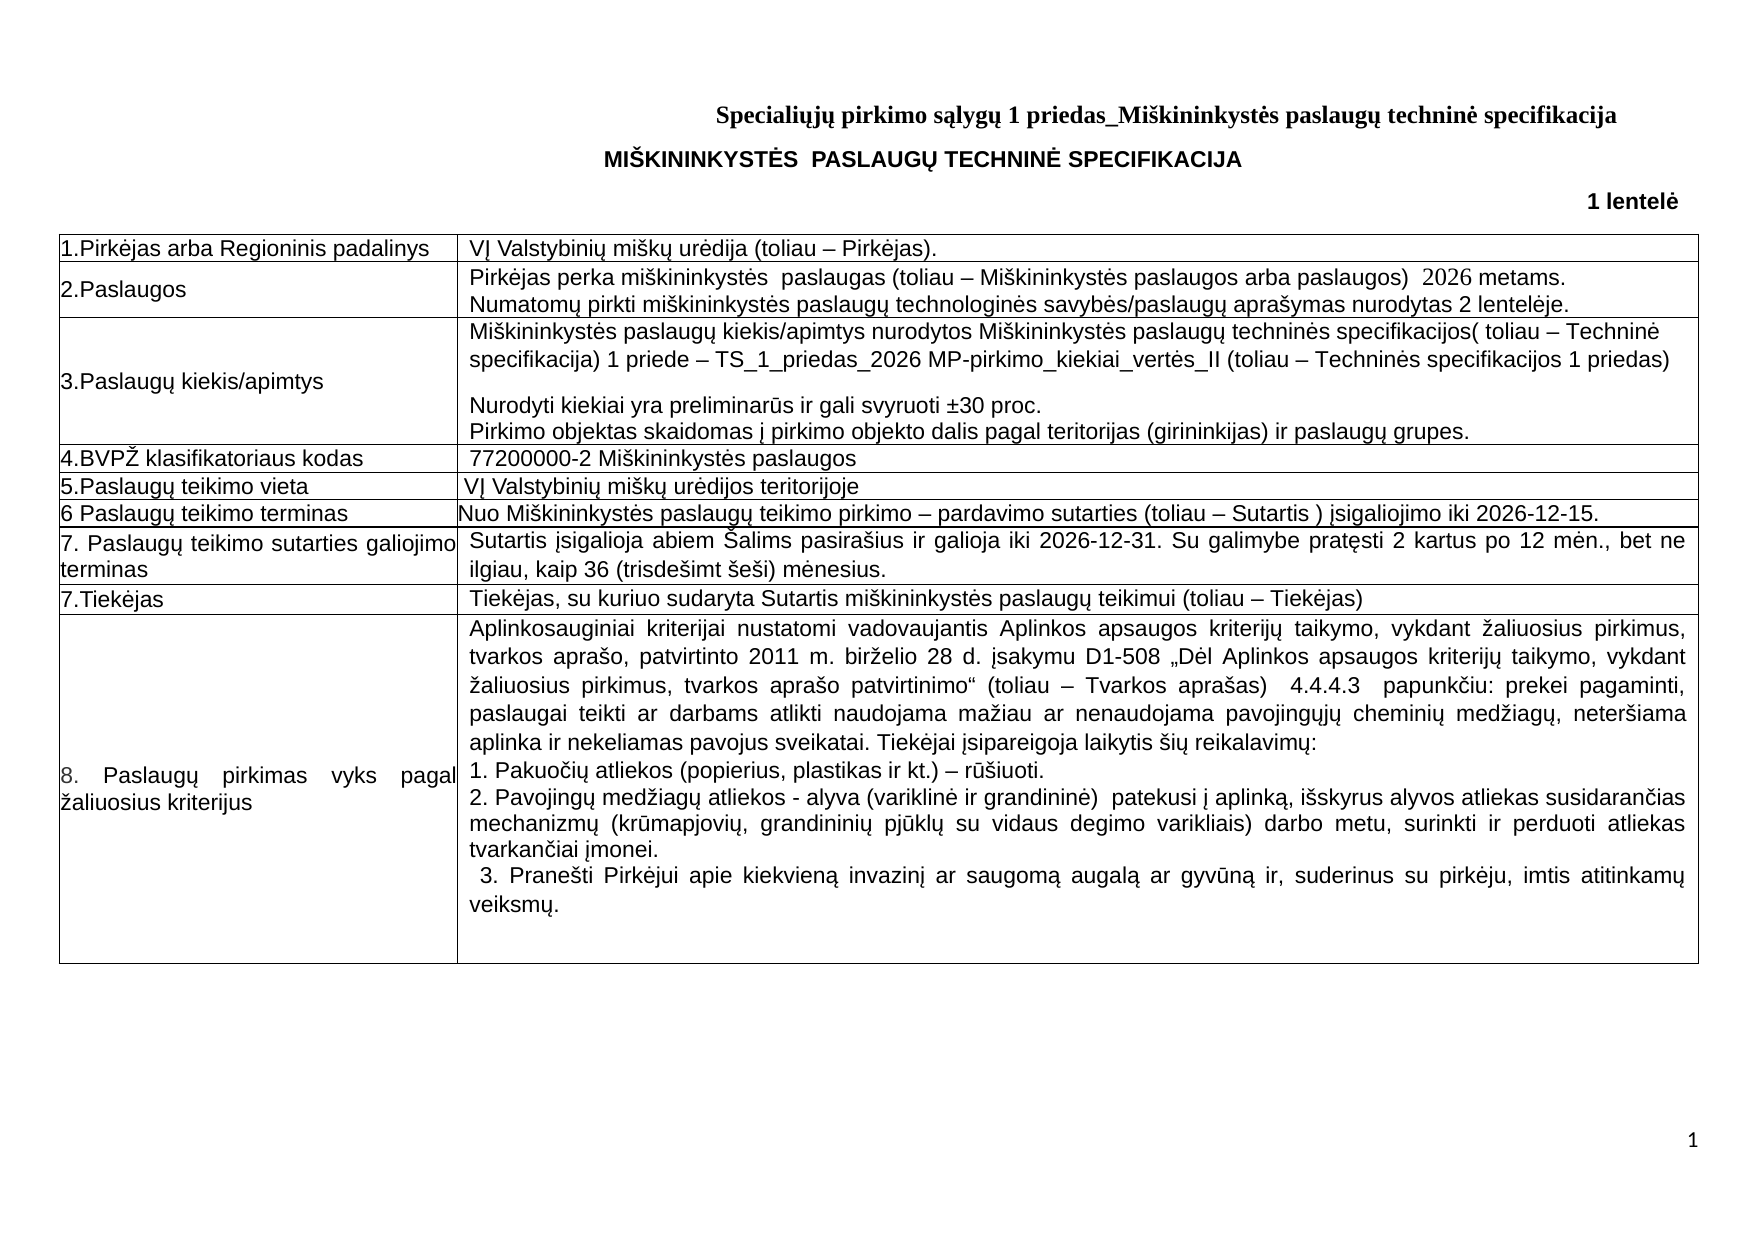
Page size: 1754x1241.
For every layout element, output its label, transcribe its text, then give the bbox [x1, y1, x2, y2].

text MIŠKININKYSTĖS PASLAUGŲ TECHNINĖ SPECIFIKACIJA [148, 146, 1698, 172]
table_cell Nuo Miškininkystės paslaugų teikimo pirkimo – pardavimo sutarties (toliau – Sutartis ) įsigaliojimo iki 2026-12-15. [458, 500, 1698, 526]
table_cell 3.Paslaugų kiekis/apimtys [60, 318, 457, 444]
table_cell 8. Paslaugų pirkimas vyks pagal žaliuosius kriterijus [60, 615, 457, 962]
table_cell Miškininkystės paslaugų kiekis/apimtys nurodytos Miškininkystės paslaugų techninės specifikacijos( toliau – Techninė specifikacija) 1 priede – TS_1_priedas_2026 MP-pirkimo_kiekiai_vertės_II (toliau – Techninės specifikacijos 1 priedas) Nurodyti kiekiai yra preliminarūs ir gali svyruoti ±30 proc. Pirkimo objektas skaidomas į pirkimo objekto dalis pagal teritorijas (girininkijas) ir paslaugų grupes. [458, 318, 1698, 444]
table_header VĮ Valstybinių miškų urėdija (toliau – Pirkėjas). [458, 235, 1698, 261]
table_cell Tiekėjas, su kuriuo sudaryta Sutartis miškininkystės paslaugų teikimui (toliau – Tiekėjas) [458, 585, 1698, 614]
table_cell Pirkėjas perka miškininkystės paslaugas (toliau – Miškininkystės paslaugos arba paslaugos) metams. Numatomų pirkti miškininkystės paslaugų technologinės savybės/paslaugų aprašymas nurodytas 2 lentelėje. [458, 262, 1698, 317]
table_cell 5.Paslaugų teikimo vieta [60, 473, 457, 499]
table_cell 77200000-2 Miškininkystės paslaugos [458, 445, 1698, 472]
table_cell 7.Tiekėjas [60, 585, 457, 614]
text Specialiųjų pirkimo sąlygų 1 priedas_Miškininkystės paslaugų techninė specifikacija [148, 100, 1698, 129]
table_cell 6 Paslaugų teikimo terminas [60, 500, 457, 526]
table_header 1.Pirkėjas arba Regioninis padalinys [60, 235, 457, 261]
table_cell VĮ Valstybinių miškų urėdijos teritorijoje [458, 473, 1698, 499]
table_cell 4.BVPŽ klasifikatoriaus kodas [60, 445, 457, 472]
table_cell 7. Paslaugų teikimo sutarties galiojimo terminas [60, 528, 457, 584]
table_cell Aplinkosauginiai kriterijai nustatomi vadovaujantis Aplinkos apsaugos kriterijų taikymo, vykdant žaliuosius pirkimus, tvarkos aprašo, patvirtinto 2011 m. birželio 28 d. įsakymu D1-508 „Dėl Aplinkos apsaugos kriterijų taikymo, vykdant žaliuosius pirkimus, tvarkos aprašo patvirtinimo“ (toliau – Tvarkos aprašas) 4.4.4.3 papunkčiu: prekei pagaminti, paslaugai teikti ar darbams atlikti naudojama mažiau ar nenaudojama pavojingųjų cheminių medžiagų, neteršiama aplinka ir nekeliamas pavojus sveikatai. Tiekėjai įsipareigoja laikytis šių reikalavimų: 1. Pakuočių atliekos (popierius, plastikas ir kt.) – rūšiuoti. 2. Pavojingų medžiagų atliekos - alyva (variklinė ir grandininė) patekusi į aplinką, išskyrus alyvos atliekas susidarančias mechanizmų (krūmapjovių, grandininių pjūklų su vidaus degimo varikliais) darbo metu, surinkti ir perduoti atliekas tvarkančiai įmonei. 3. Pranešti Pirkėjui apie kiekvieną invazinį ar saugomą augalą ar gyvūną ir, suderinus su pirkėju, imtis atitinkamų veiksmų. [458, 615, 1698, 962]
text 1 lentelė [148, 188, 1698, 215]
table_cell Sutartis įsigalioja abiem Šalims pasirašius ir galioja iki 2026-12-31. Su galimybe pratęsti 2 kartus po 12 mėn., bet ne ilgiau, kaip 36 (trisdešimt šeši) mėnesius. [458, 528, 1698, 584]
table_cell 2.Paslaugos [60, 262, 457, 317]
